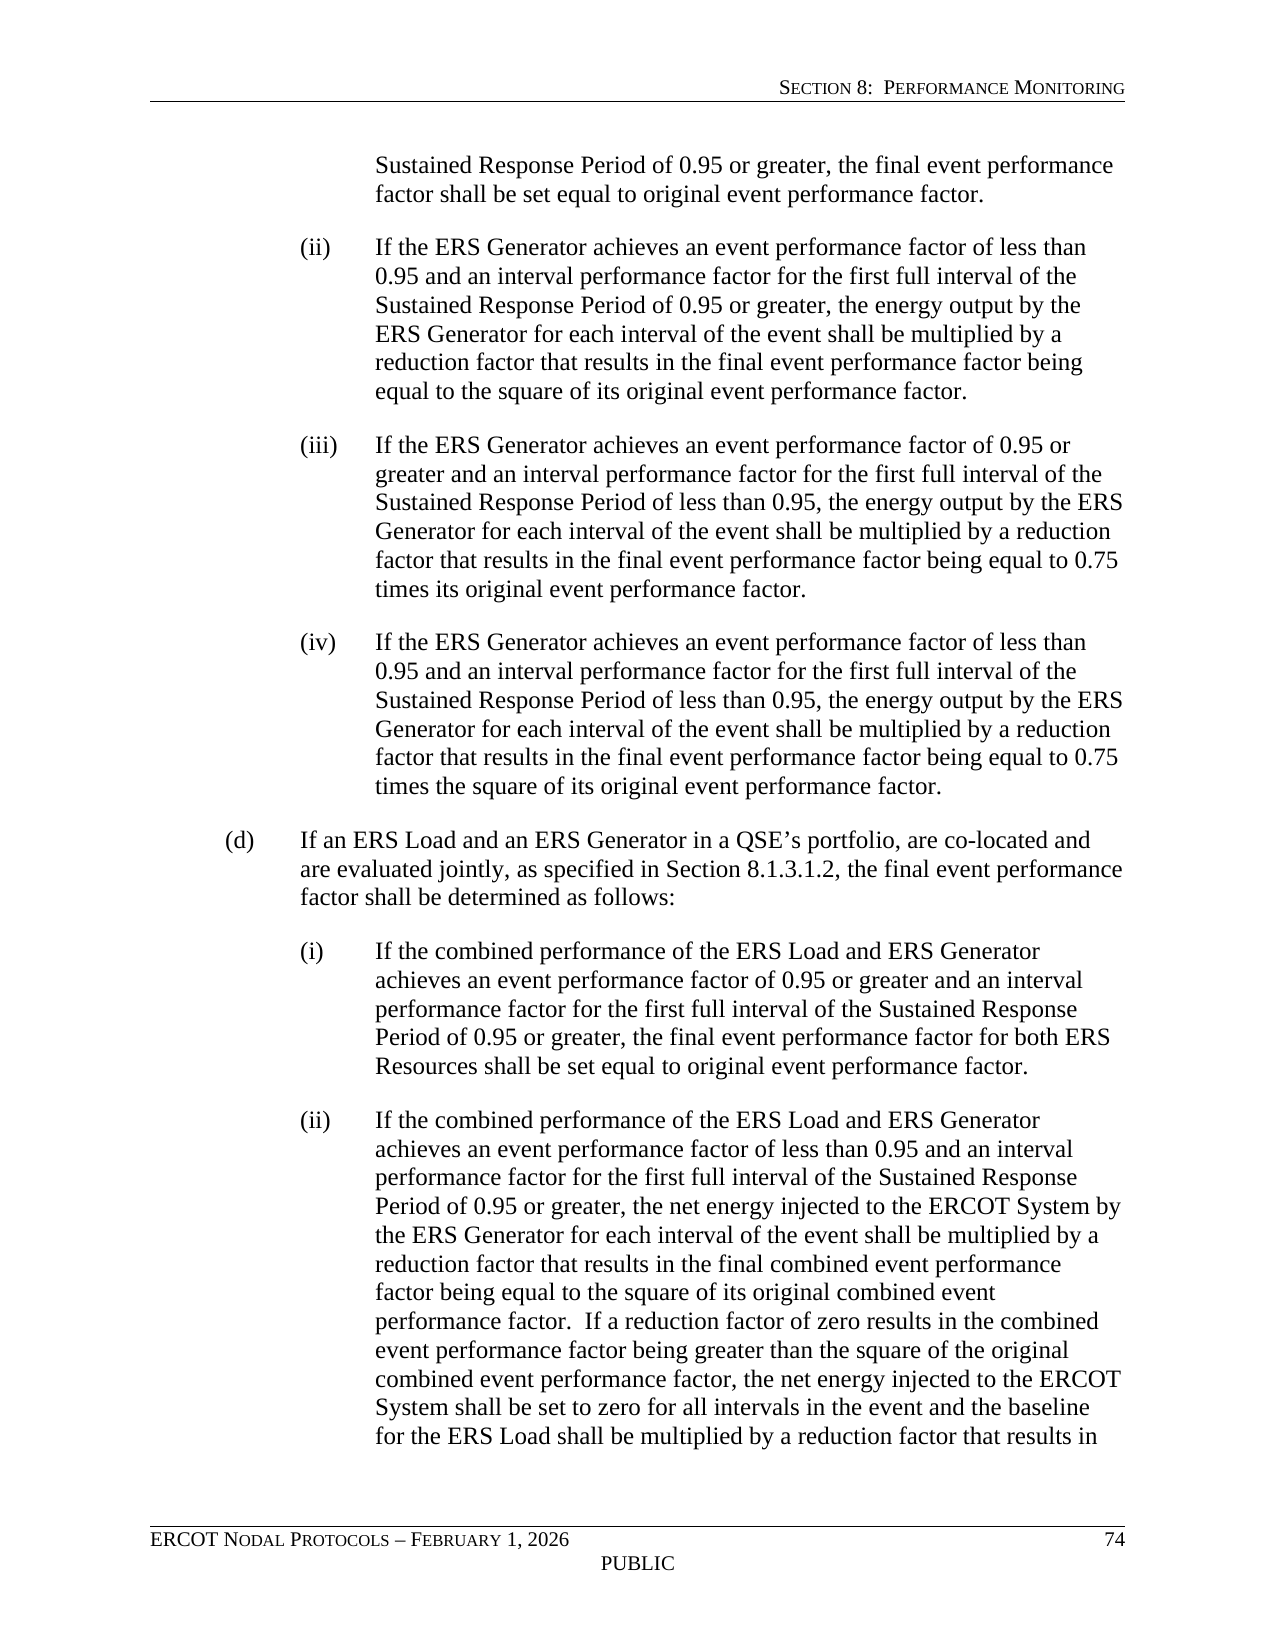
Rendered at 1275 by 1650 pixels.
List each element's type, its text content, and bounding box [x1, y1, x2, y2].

text (d) If an ERS Load and an ERS Generator in a QSE’s portfolio, are co-located and are evaluated jointly, as specified in Section 8.1.3.1.2, the final event performance factor shall be determined as follows: [225, 825, 1125, 911]
text (ii) If the ERS Generator achieves an event performance factor of less than 0.95 and an interval performance factor for the first full interval of the Sustained Response Period of 0.95 or greater, the energy output by the ERS Generator for each interval of the event shall be multiplied by a reduction factor that results in the final event performance factor being equal to the square of its original event performance factor. [300, 232, 1125, 405]
text (iv) If the ERS Generator achieves an event performance factor of less than 0.95 and an interval performance factor for the first full interval of the Sustained Response Period of less than 0.95, the energy output by the ERS Generator for each interval of the event shall be multiplied by a reduction factor that results in the final event performance factor being equal to 0.75 times the square of its original event performance factor. [300, 627, 1125, 800]
text (iii) If the ERS Generator achieves an event performance factor of 0.95 or greater and an interval performance factor for the first full interval of the Sustained Response Period of less than 0.95, the energy output by the ERS Generator for each interval of the event shall be multiplied by a reduction factor that results in the final event performance factor being equal to 0.75 times its original event performance factor. [300, 430, 1125, 602]
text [300, 150, 1125, 207]
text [300, 1105, 1125, 1450]
text (i) If the combined performance of the ERS Load and ERS Generator achieves an event performance factor of 0.95 or greater and an interval performance factor for the first full interval of the Sustained Response Period of 0.95 or greater, the final event performance factor for both ERS Resources shall be set equal to original event performance factor. [300, 936, 1125, 1080]
